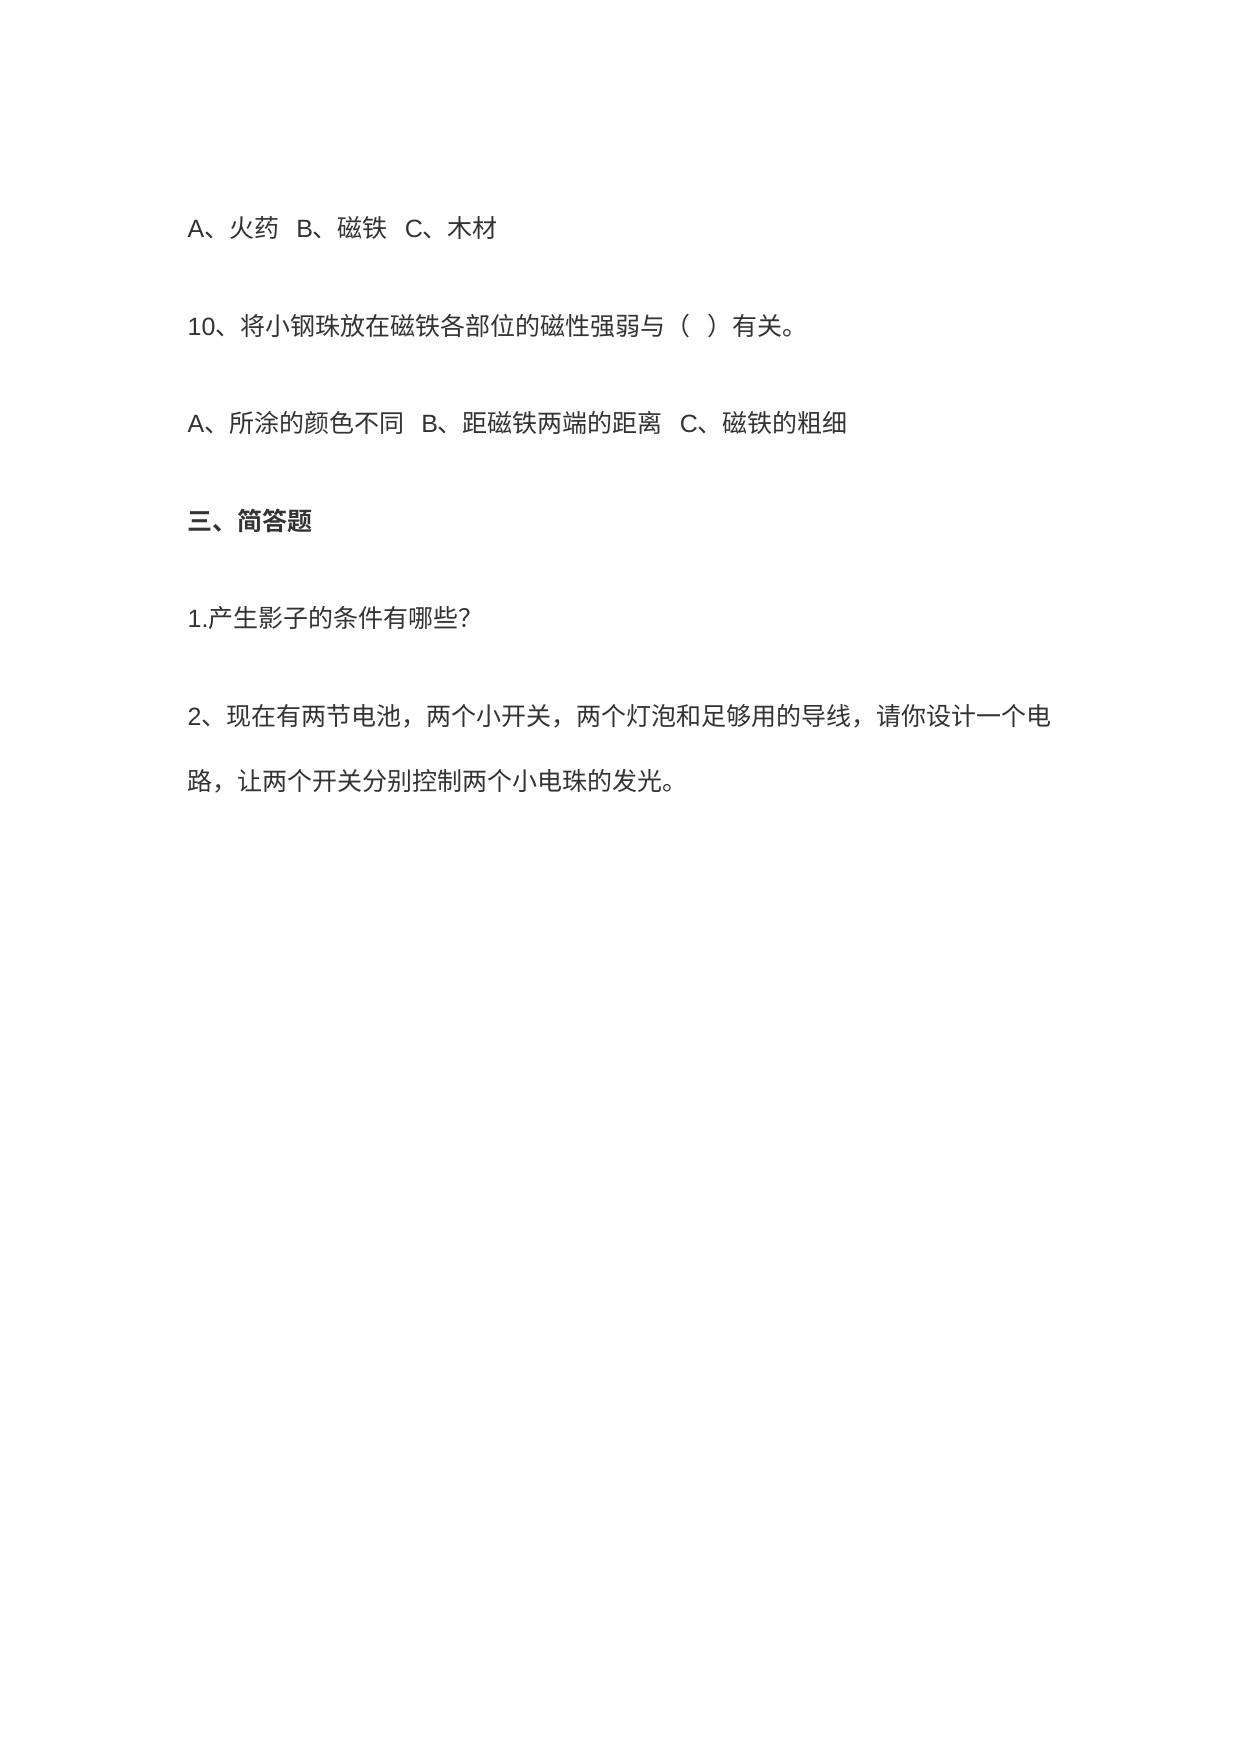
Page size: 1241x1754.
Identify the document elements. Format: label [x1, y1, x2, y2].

text [187, 162, 1053, 812]
